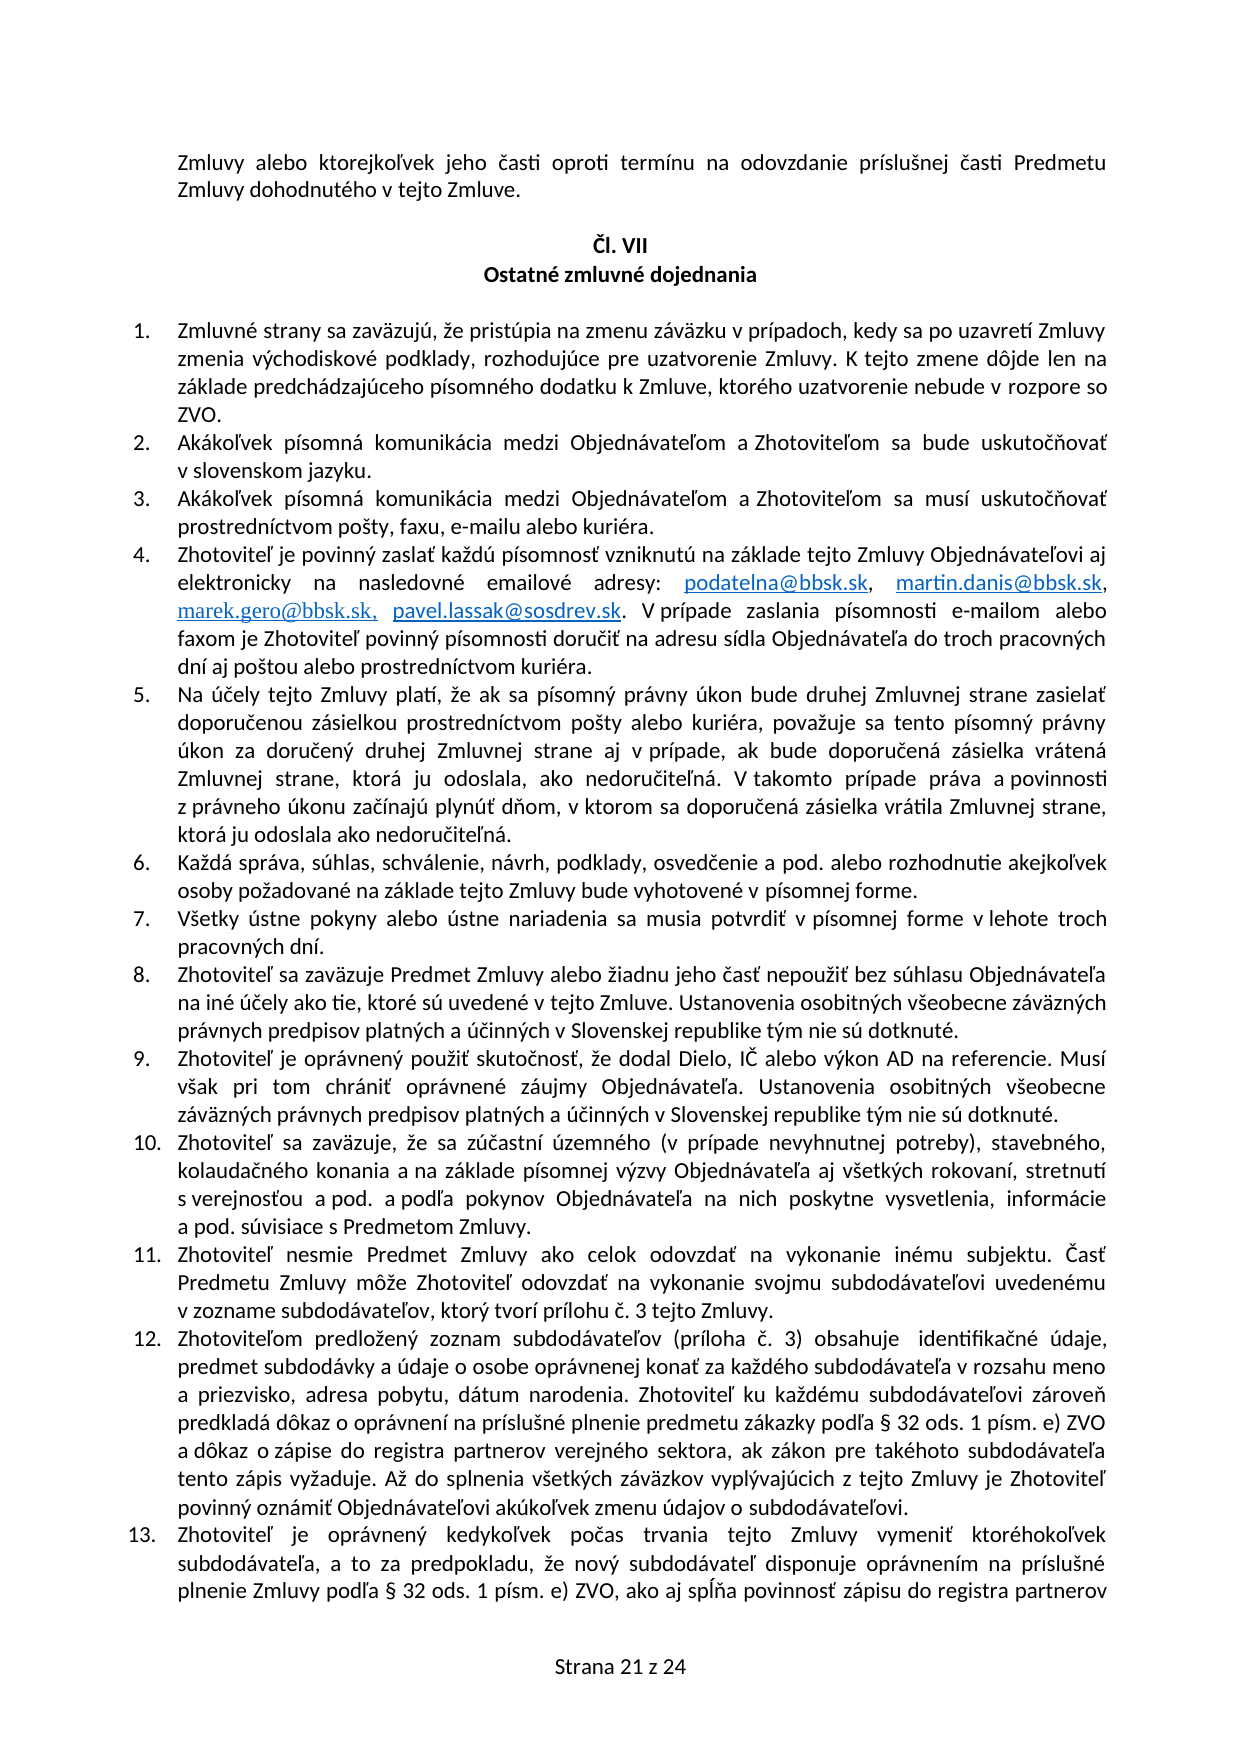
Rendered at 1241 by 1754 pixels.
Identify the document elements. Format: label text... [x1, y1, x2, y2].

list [127, 1521, 1107, 1605]
list Na účely tejto Zmluvy platí, že ak sa písomný právny úkon bude druhej Zmluvnej strane zasielať doporučenou zásielkou prostredníctvom pošty alebo kuriéra, považuje sa tento písomný právny úkon za doručený druhej Zmluvnej strane aj v prípade, ak bude doporučená zásielka vrátená Zmluvnej strane, ktorá ju odoslala, ako nedoručiteľná. V takomto prípade práva a povinnosti z právneho úkonu začínajú plynúť dňom, v ktorom sa doporučená zásielka vrátila Zmluvnej strane, ktorá ju odoslala ako nedoručiteľná. [133, 680, 1107, 848]
list Zhotoviteľ nesmie Predmet Zmluvy ako celok odovzdať na vykonanie inému subjektu. Časť Predmetu Zmluvy môže Zhotoviteľ odovzdať na vykonanie svojmu subdodávateľovi uvedenému v zozname subdodávateľov, ktorý tvorí prílohu č. 3 tejto Zmluvy. [133, 1240, 1107, 1324]
text Čl. VII [133, 232, 1107, 260]
list Zhotoviteľ sa zaväzuje Predmet Zmluvy alebo žiadnu jeho časť nepoužiť bez súhlasu Objednávateľa na iné účely ako tie, ktoré sú uvedené v tejto Zmluve. Ustanovenia osobitných všeobecne záväzných právnych predpisov platných a účinných v Slovenskej republike tým nie sú dotknuté. [133, 960, 1107, 1044]
list Zmluvné strany sa zaväzujú, že pristúpia na zmenu záväzku v prípadoch, kedy sa po uzavretí Zmluvy zmenia východiskové podklady, rozhodujúce pre uzatvorenie Zmluvy. K tejto zmene dôjde len na základe predchádzajúceho písomného dodatku k Zmluve, ktorého uzatvorenie nebude v rozpore so ZVO. [133, 316, 1107, 428]
list Akákoľvek písomná komunikácia medzi Objednávateľom a Zhotoviteľom sa bude uskutočňovať v slovenskom jazyku. [133, 428, 1107, 484]
list Zhotoviteľ je oprávnený použiť skutočnosť, že dodal Dielo, IČ alebo výkon AD na referencie. Musí však pri tom chrániť oprávnené záujmy Objednávateľa. Ustanovenia osobitných všeobecne záväzných právnych predpisov platných a účinných v Slovenskej republike tým nie sú dotknuté. [133, 1044, 1107, 1128]
text Ostatné zmluvné dojednania [133, 260, 1107, 288]
list Každá správa, súhlas, schválenie, návrh, podklady, osvedčenie a pod. alebo rozhodnutie akejkoľvek osoby požadované na základe tejto Zmluvy bude vyhotovené v písomnej forme. [133, 848, 1107, 904]
list Zhotoviteľ je povinný zaslať každú písomnosť vzniknutú na základe tejto Zmluvy Objednávateľovi aj elektronicky na nasledovné emailové adresy: podatelna@bbsk.sk, martin.danis@bbsk.sk, marek.gero@bbsk.sk, pavel.lassak@sosdrev.sk. V prípade zaslania písomnosti e-mailom alebo faxom je Zhotoviteľ povinný písomnosti doručiť na adresu sídla Objednávateľa do troch pracovných dní aj poštou alebo prostredníctvom kuriéra. [133, 540, 1107, 680]
list Zhotoviteľom predložený zoznam subdodávateľov (príloha č. 3) obsahuje identifikačné údaje, predmet subdodávky a údaje o osobe oprávnenej konať za každého subdodávateľa v rozsahu meno a priezvisko, adresa pobytu, dátum narodenia. Zhotoviteľ ku každému subdodávateľovi zároveň predkladá dôkaz o oprávnení na príslušné plnenie predmetu zákazky podľa § 32 ods. 1 písm. e) ZVO a dôkaz o zápise do registra partnerov verejného sektora, ak zákon pre takéhoto subdodávateľa tento zápis vyžaduje. Až do splnenia všetkých záväzkov vyplývajúcich z tejto Zmluvy je Zhotoviteľ povinný oznámiť Objednávateľovi akúkoľvek zmenu údajov o subdodávateľovi. [133, 1324, 1107, 1521]
list Všetky ústne pokyny alebo ústne nariadenia sa musia potvrdiť v písomnej forme v lehote troch pracovných dní. [133, 904, 1107, 960]
list Zhotoviteľ sa zaväzuje, že sa zúčastní územného (v prípade nevyhnutnej potreby), stavebného, kolaudačného konania a na základe písomnej výzvy Objednávateľa aj všetkých rokovaní, stretnutí s verejnosťou a pod. a podľa pokynov Objednávateľa na nich poskytne vysvetlenia, informácie a pod. súvisiace s Predmetom Zmluvy. [133, 1128, 1107, 1240]
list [133, 148, 1107, 204]
list Akákoľvek písomná komunikácia medzi Objednávateľom a Zhotoviteľom sa musí uskutočňovať prostredníctvom pošty, faxu, e-mailu alebo kuriéra. [133, 484, 1107, 540]
